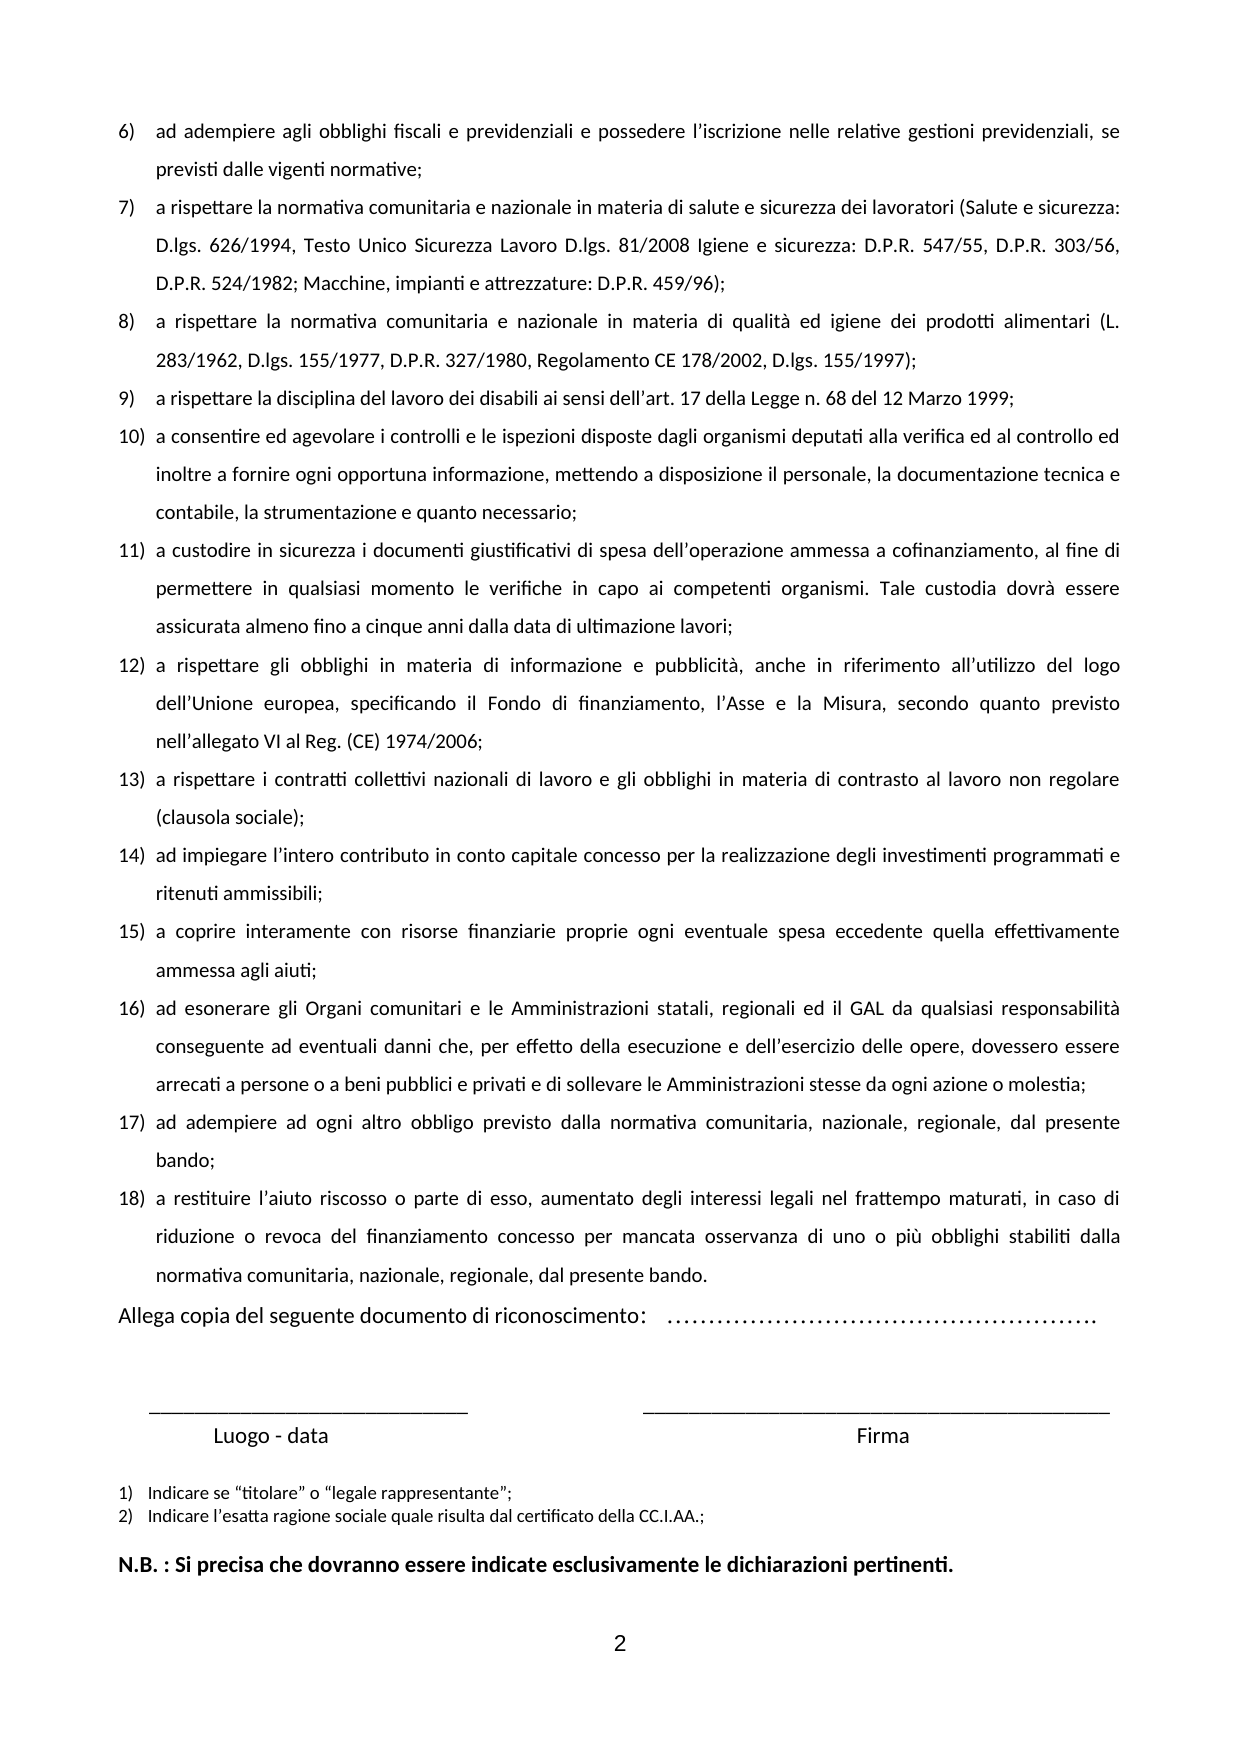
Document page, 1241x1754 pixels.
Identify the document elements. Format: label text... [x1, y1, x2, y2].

list a rispettare i contratti collettivi nazionali di lavoro e gli obblighi in materia di contrasto al lavoro non regolare (clausola sociale); [118, 766, 1122, 830]
list ad impiegare l’intero contributo in conto capitale concesso per la realizzazione degli investimenti programmati e ritenuti ammissibili; [118, 842, 1122, 906]
list a consentire ed agevolare i controlli e le ispezioni disposte dagli organismi deputati alla verifica ed al controllo ed inoltre a fornire ogni opportuna informazione, mettendo a disposizione il personale, la documentazione tecnica e contabile, la strumentazione e quanto necessario; [118, 423, 1122, 525]
list Indicare l’esatta ragione sociale quale risulta dal certificato della CC.I.AA.; [118, 1504, 1122, 1527]
list a coprire interamente con risorse finanziarie proprie ogni eventuale spesa eccedente quella effettivamente ammessa agli aiuti; [118, 919, 1122, 982]
list a rispettare la disciplina del lavoro dei disabili ai sensi dell’art. 17 della Legge n. 68 del 12 Marzo 1999; [118, 385, 1122, 410]
list a rispettare la normativa comunitaria e nazionale in materia di qualità ed igiene dei prodotti alimentari (L. 283/1962, D.lgs. 155/1977, D.P.R. 327/1980, Regolamento CE 178/2002, D.lgs. 155/1997); [118, 309, 1122, 372]
text N.B. : Si precisa che dovranno essere indicate esclusivamente le dichiarazioni pertinenti. [118, 1550, 1122, 1578]
list a restituire l’aiuto riscosso o parte di esso, aumentato degli interessi legali nel frattempo maturati, in caso di riduzione o revoca del finanziamento concesso per mancata osservanza di uno o più obblighi stabiliti dalla normativa comunitaria, nazionale, regionale, dal presente bando. [118, 1186, 1122, 1287]
text ____________________________ _________________________________________ [118, 1389, 1122, 1417]
list Indicare se “titolare” o “legale rappresentante”; [118, 1482, 1122, 1504]
text Luogo - data Firma [177, 1421, 1122, 1449]
list a rispettare gli obblighi in materia di informazione e pubblicità, anche in riferimento all’utilizzo del logo dell’Unione europea, specificando il Fondo di finanziamento, l’Asse e la Misura, secondo quanto previsto nell’allegato VI al Reg. (CE) 1974/2006; [118, 652, 1122, 753]
list a custodire in sicurezza i documenti giustificativi di spesa dell’operazione ammessa a cofinanziamento, al fine di permettere in qualsiasi momento le verifiche in capo ai competenti organismi. Tale custodia dovrà essere assicurata almeno fino a cinque anni dalla data di ultimazione lavori; [118, 537, 1122, 639]
subtitle Allega copia del seguente documento di riconoscimento: ……………………………………………. [118, 1300, 1122, 1329]
list ad adempiere ad ogni altro obbligo previsto dalla normativa comunitaria, nazionale, regionale, dal presente bando; [118, 1109, 1122, 1173]
list ad adempiere agli obblighi fiscali e previdenziali e possedere l’iscrizione nelle relative gestioni previdenziali, se previsti dalle vigenti normative; [118, 118, 1122, 182]
list ad esonerare gli Organi comunitari e le Amministrazioni statali, regionali ed il GAL da qualsiasi responsabilità conseguente ad eventuali danni che, per effetto della esecuzione e dell’esercizio delle opere, dovessero essere arrecati a persone o a beni pubblici e privati e di sollevare le Amministrazioni stesse da ogni azione o molestia; [118, 995, 1122, 1097]
list a rispettare la normativa comunitaria e nazionale in materia di salute e sicurezza dei lavoratori (Salute e sicurezza: D.lgs. 626/1994, Testo Unico Sicurezza Lavoro D.lgs. 81/2008 Igiene e sicurezza: D.P.R. 547/55, D.P.R. 303/56, D.P.R. 524/1982; Macchine, impianti e attrezzature: D.P.R. 459/96); [118, 194, 1122, 296]
